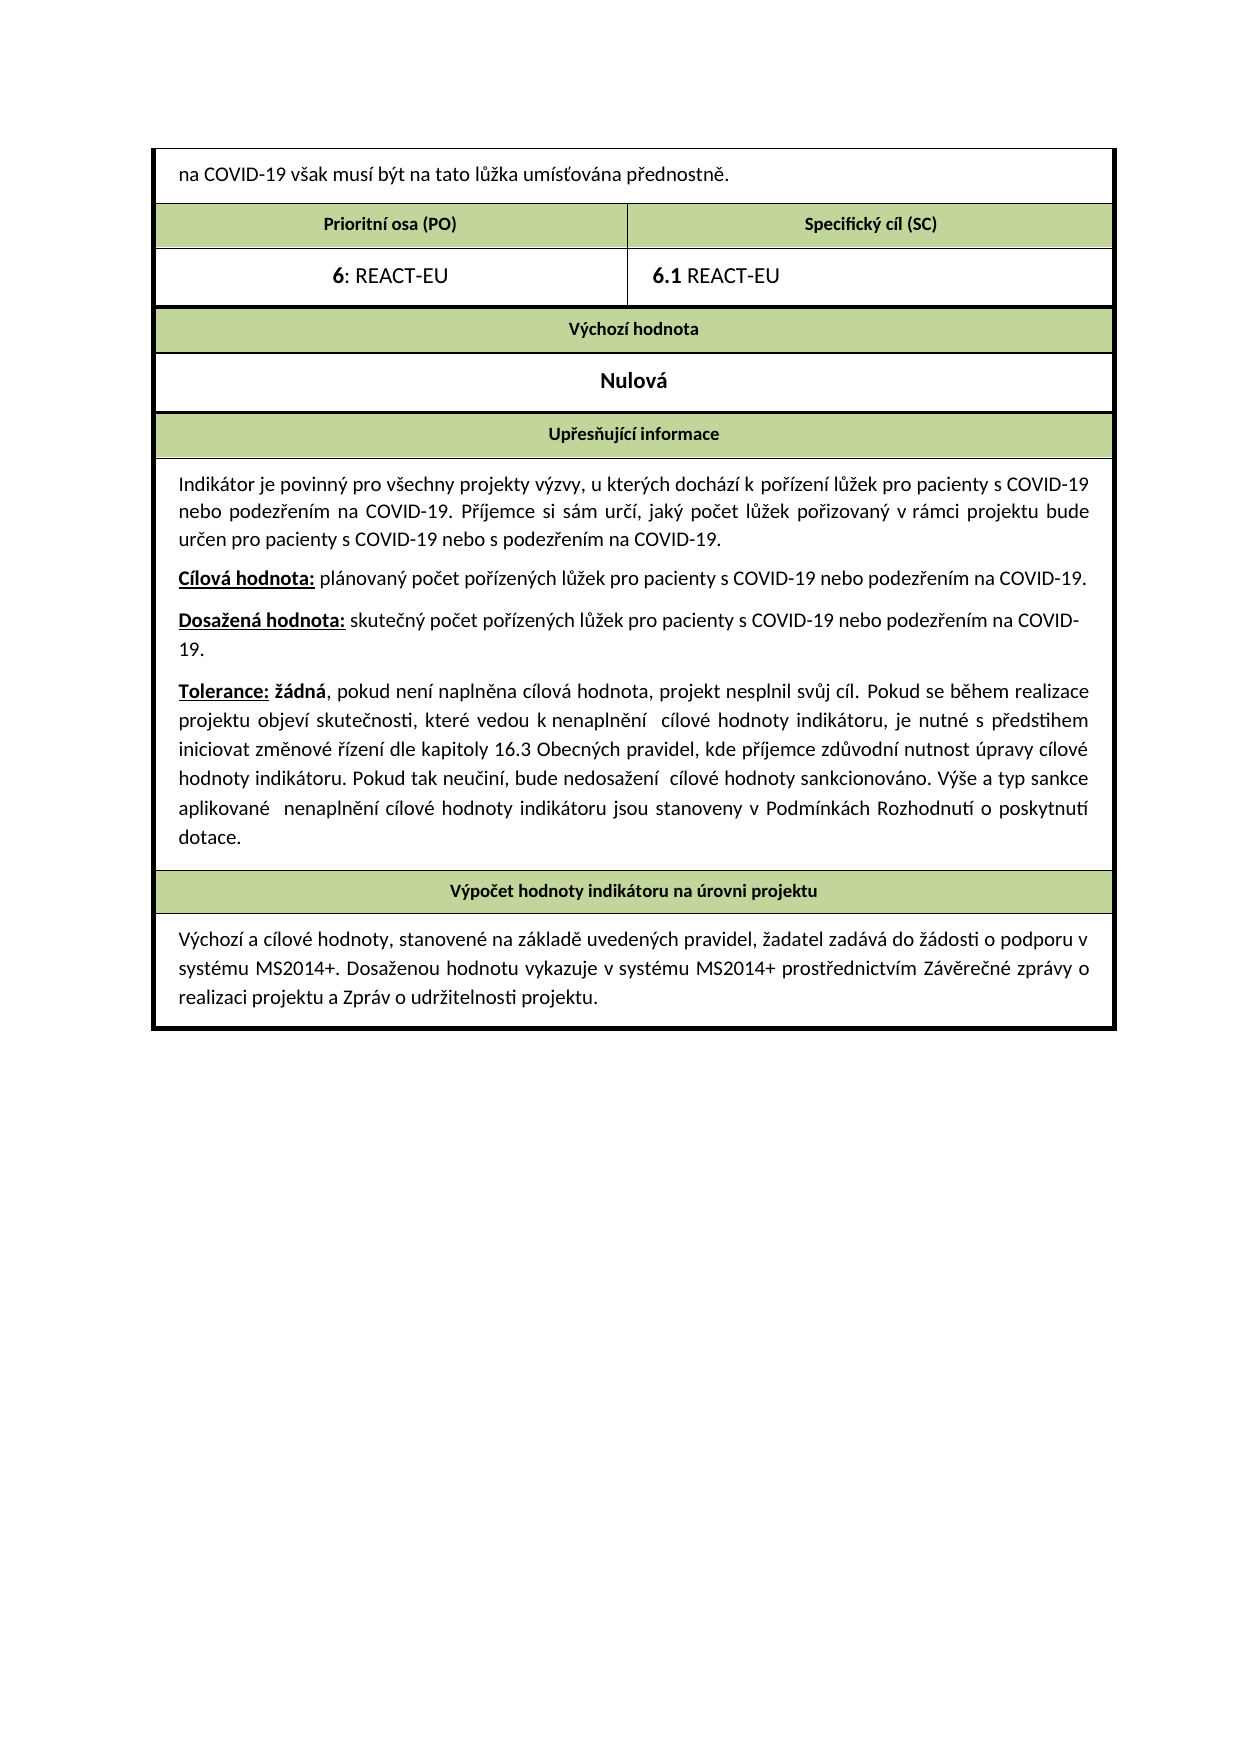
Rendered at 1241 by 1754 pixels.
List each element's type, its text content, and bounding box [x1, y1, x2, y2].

table_cell Prioritní osa (PO) [156, 204, 627, 247]
table_cell 6: REACT-EU [156, 249, 627, 305]
table_cell 6.1 REACT-EU [628, 249, 1112, 305]
table_cell Upřesňující informace [156, 414, 1112, 457]
table_cell Výchozí a cílové hodnoty, stanovené na základě uvedených pravidel, žadatel zadává do žádosti o podporu v systému MS2014+. Dosaženou hodnotu vykazuje v systému MS2014+ prostřednictvím Závěrečné zprávy o realizaci projektu a Zpráv o udržitelnosti projektu. [156, 914, 1112, 1026]
table_cell Výpočet hodnoty indikátoru na úrovni projektu [156, 871, 1112, 913]
table_cell Specifický cíl (SC) [628, 204, 1112, 247]
table_cell Nulová [156, 354, 1112, 411]
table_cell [156, 149, 1112, 203]
table_cell Indikátor je povinný pro všechny projekty výzvy, u kterých dochází k pořízení lůžek pro pacienty s COVID-19 nebo podezřením na COVID-19. Příjemce si sám určí, jaký počet lůžek pořizovaný v rámci projektu bude určen pro pacienty s COVID-19 nebo s podezřením na COVID-19. Cílová hodnota: plánovaný počet pořízených lůžek pro pacienty s COVID-19 nebo podezřením na COVID-19. Dosažená hodnota: skutečný počet pořízených lůžek pro pacienty s COVID-19 nebo podezřením na COVID-19. Tolerance: žádná, pokud není naplněna cílová hodnota, projekt nesplnil svůj cíl. Pokud se během realizace projektu objeví skutečnosti, které vedou k nenaplnění cílové hodnoty indikátoru, je nutné s předstihem iniciovat změnové řízení dle kapitoly 16.3 Obecných pravidel, kde příjemce zdůvodní nutnost úpravy cílové hodnoty indikátoru. Pokud tak neučiní, bude nedosažení cílové hodnoty sankcionováno. Výše a typ sankce aplikované nenaplnění cílové hodnoty indikátoru jsou stanoveny v Podmínkách Rozhodnutí o poskytnutí dotace. [156, 459, 1112, 870]
table_cell Výchozí hodnota [156, 309, 1112, 352]
